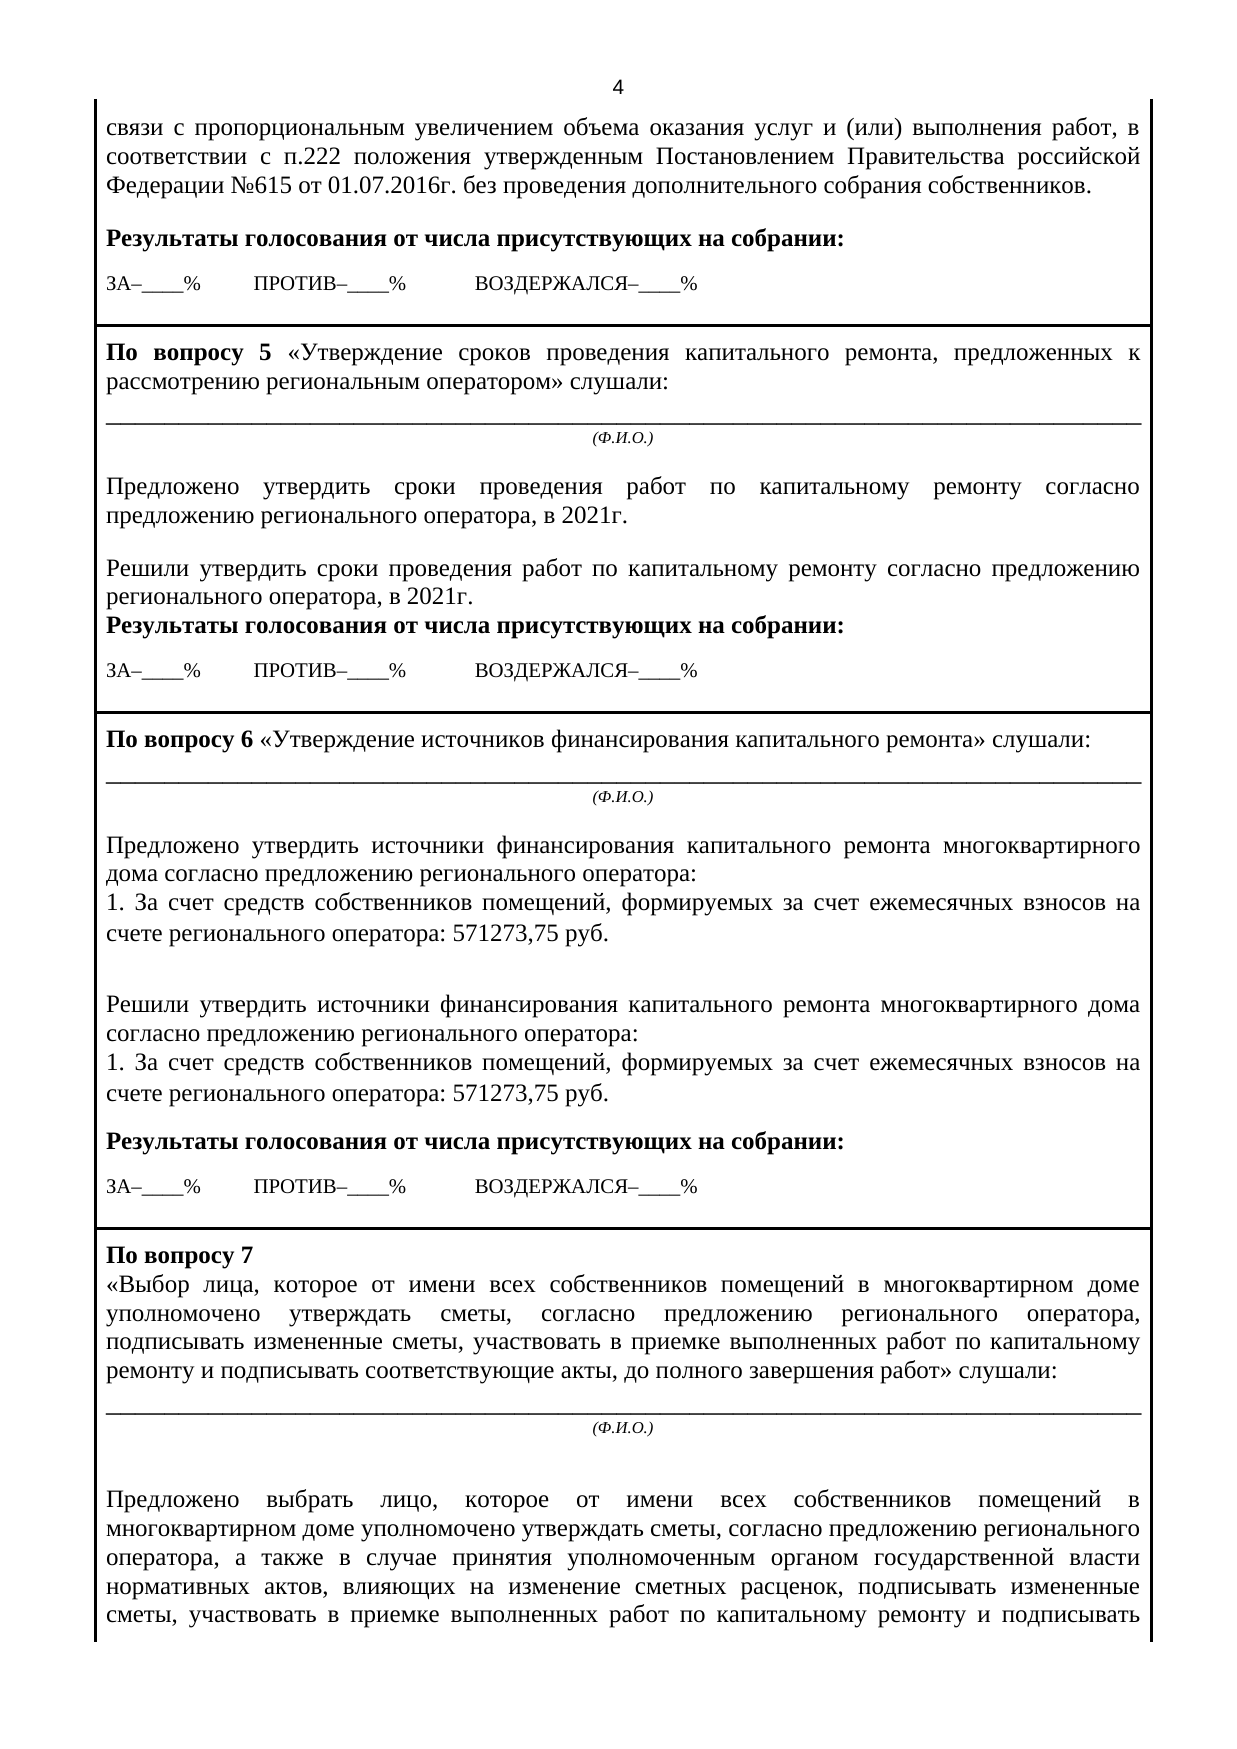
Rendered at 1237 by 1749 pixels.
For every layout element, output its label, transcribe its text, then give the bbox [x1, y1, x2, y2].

table_cell По вопросу 5 «Утверждение сроков проведения капитального ремонта, предложенных к рассмотрению региональным оператором» слушали: _______________________________________________________________________ (Ф.И.О.) [97, 327, 1150, 458]
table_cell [97, 102, 1150, 323]
table_cell По вопросу 7 «Выбор лица, которое от имени всех собственников помещений в многоквартирном доме уполномочено утверждать сметы, согласно предложению регионального оператора, подписывать измененные сметы, участвовать в приемке выполненных работ по капитальному ремонту и подписывать соответствующие акты, до полного завершения работ» слушали: _______________________________________________________________________ (Ф.И.О.) [97, 1230, 1150, 1471]
table_cell По вопросу 6 «Утверждение источников финансирования капитального ремонта» слушали: _______________________________________________________________________ (Ф.И.О.) [97, 714, 1150, 816]
table_cell Предложено утвердить сроки проведения работ по капитальному ремонту согласно предложению регионального оператора, в 2021г. [97, 461, 1150, 539]
table_cell Предложено утвердить источники финансирования капитального ремонта многоквартирного дома согласно предложению регионального оператора: 1. За счет средств собственников помещений, формируемых за счет ежемесячных взносов на счете регионального оператора: 571273,75 руб. [97, 819, 1150, 976]
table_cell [97, 1474, 1150, 1639]
table_cell Решили утвердить сроки проведения работ по капитальному ремонту согласно предложению регионального оператора, в 2021г. Результаты голосования от числа присутствующих на собрании: ЗА–____% ПРОТИВ–____% ВОЗДЕРЖАЛСЯ–____% [97, 542, 1150, 711]
table_cell Решили утвердить источники финансирования капитального ремонта многоквартирного дома согласно предложению регионального оператора: 1. За счет средств собственников помещений, формируемых за счет ежемесячных взносов на счете регионального оператора: 571273,75 руб. Результаты голосования от числа присутствующих на собрании: ЗА–____% ПРОТИВ–____% ВОЗДЕРЖАЛСЯ–____% [97, 979, 1150, 1227]
